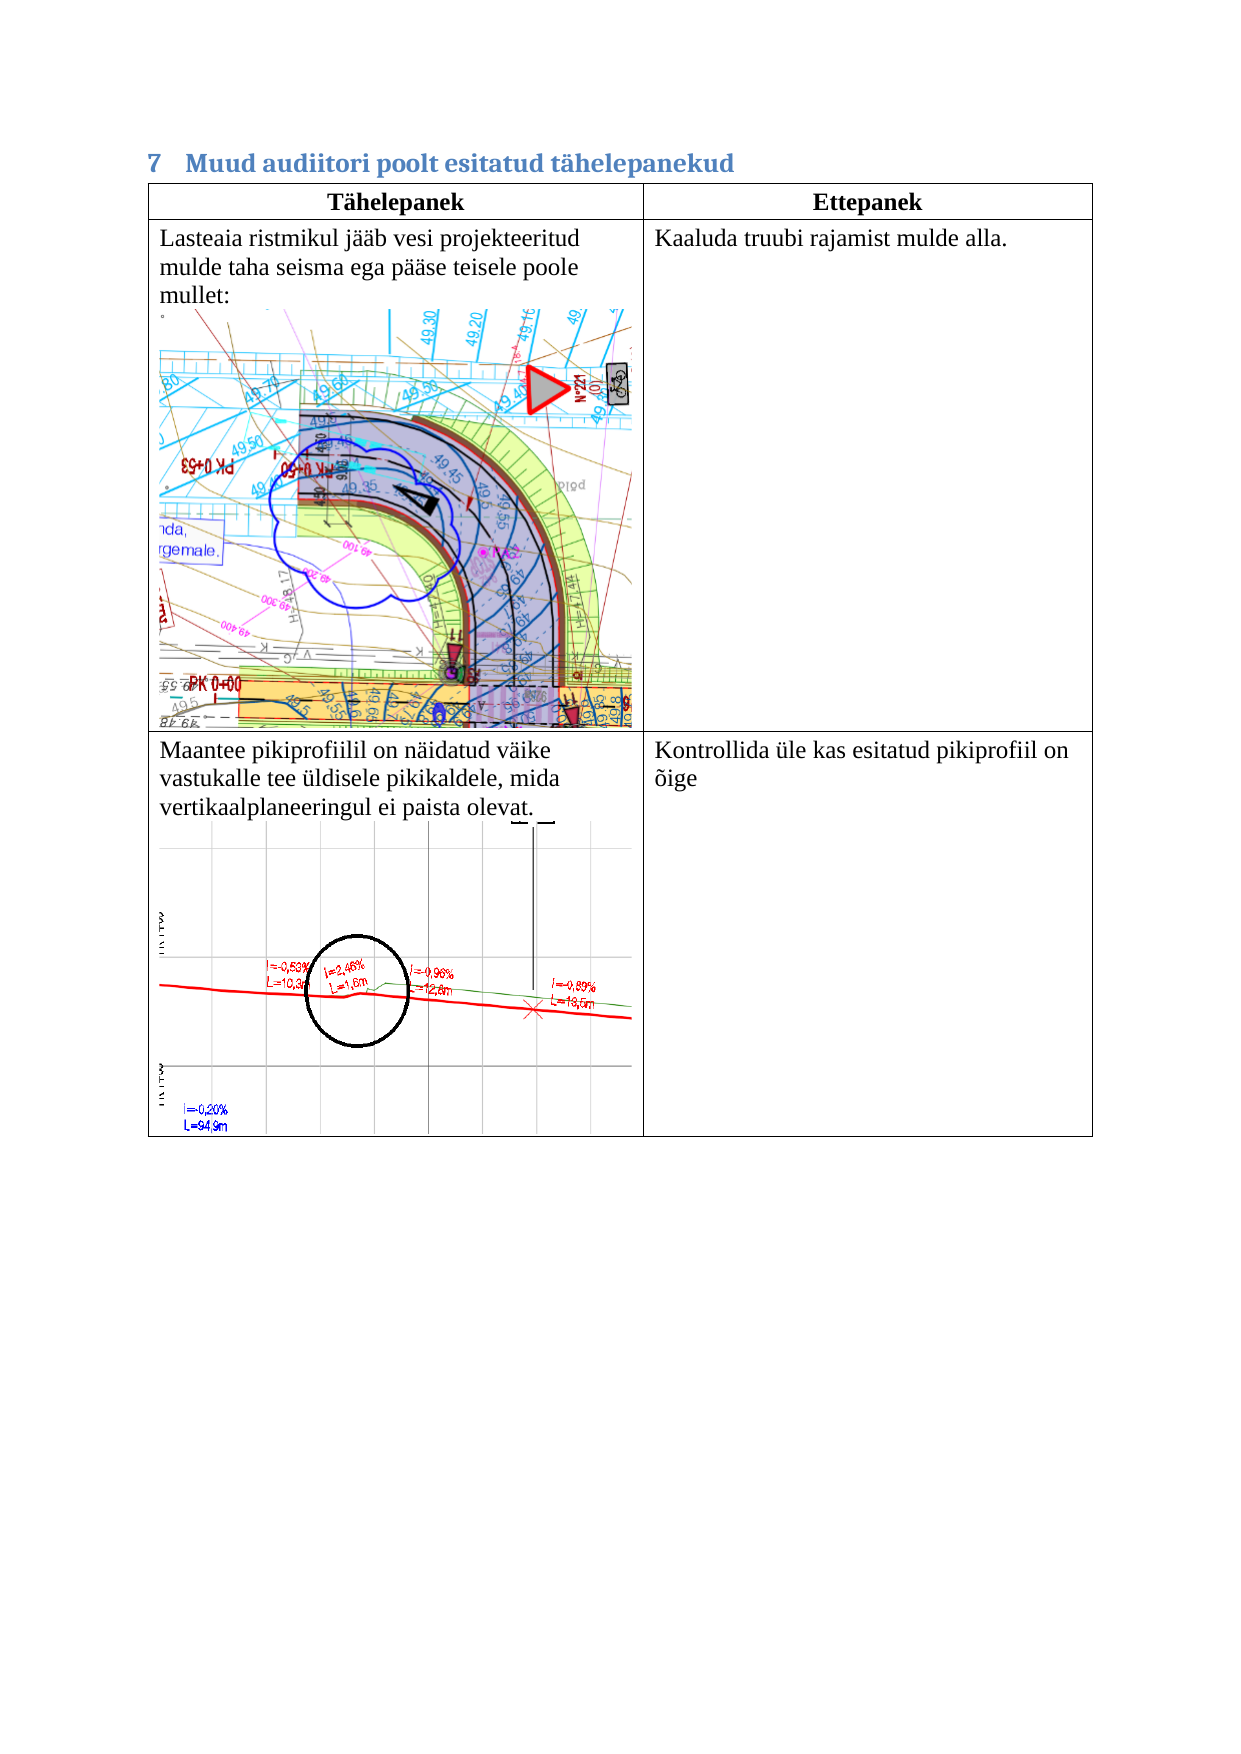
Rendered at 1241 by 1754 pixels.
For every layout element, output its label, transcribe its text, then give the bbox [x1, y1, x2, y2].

picture [159, 821, 632, 1134]
picture [159, 309, 632, 728]
table_header Tähelepanek [149, 184, 643, 219]
table_cell Maantee pikiprofiilil on näidatud väike vastukalle tee üldisele pikikaldele, mida vertikaalplaneeringul ei paista olevat. [149, 732, 643, 1136]
subtitle Muud audiitori poolt esitatud tähelepanekud [148, 148, 1093, 179]
table_cell Lasteaia ristmikul jääb vesi projekteeritud mulde taha seisma ega pääse teisele poole mullet: [149, 220, 643, 731]
table_cell Kaaluda truubi rajamist mulde alla. [644, 220, 1092, 731]
table_cell Kontrollida üle kas esitatud pikiprofiil on õige [644, 732, 1092, 1136]
table_header Ettepanek [644, 184, 1092, 219]
